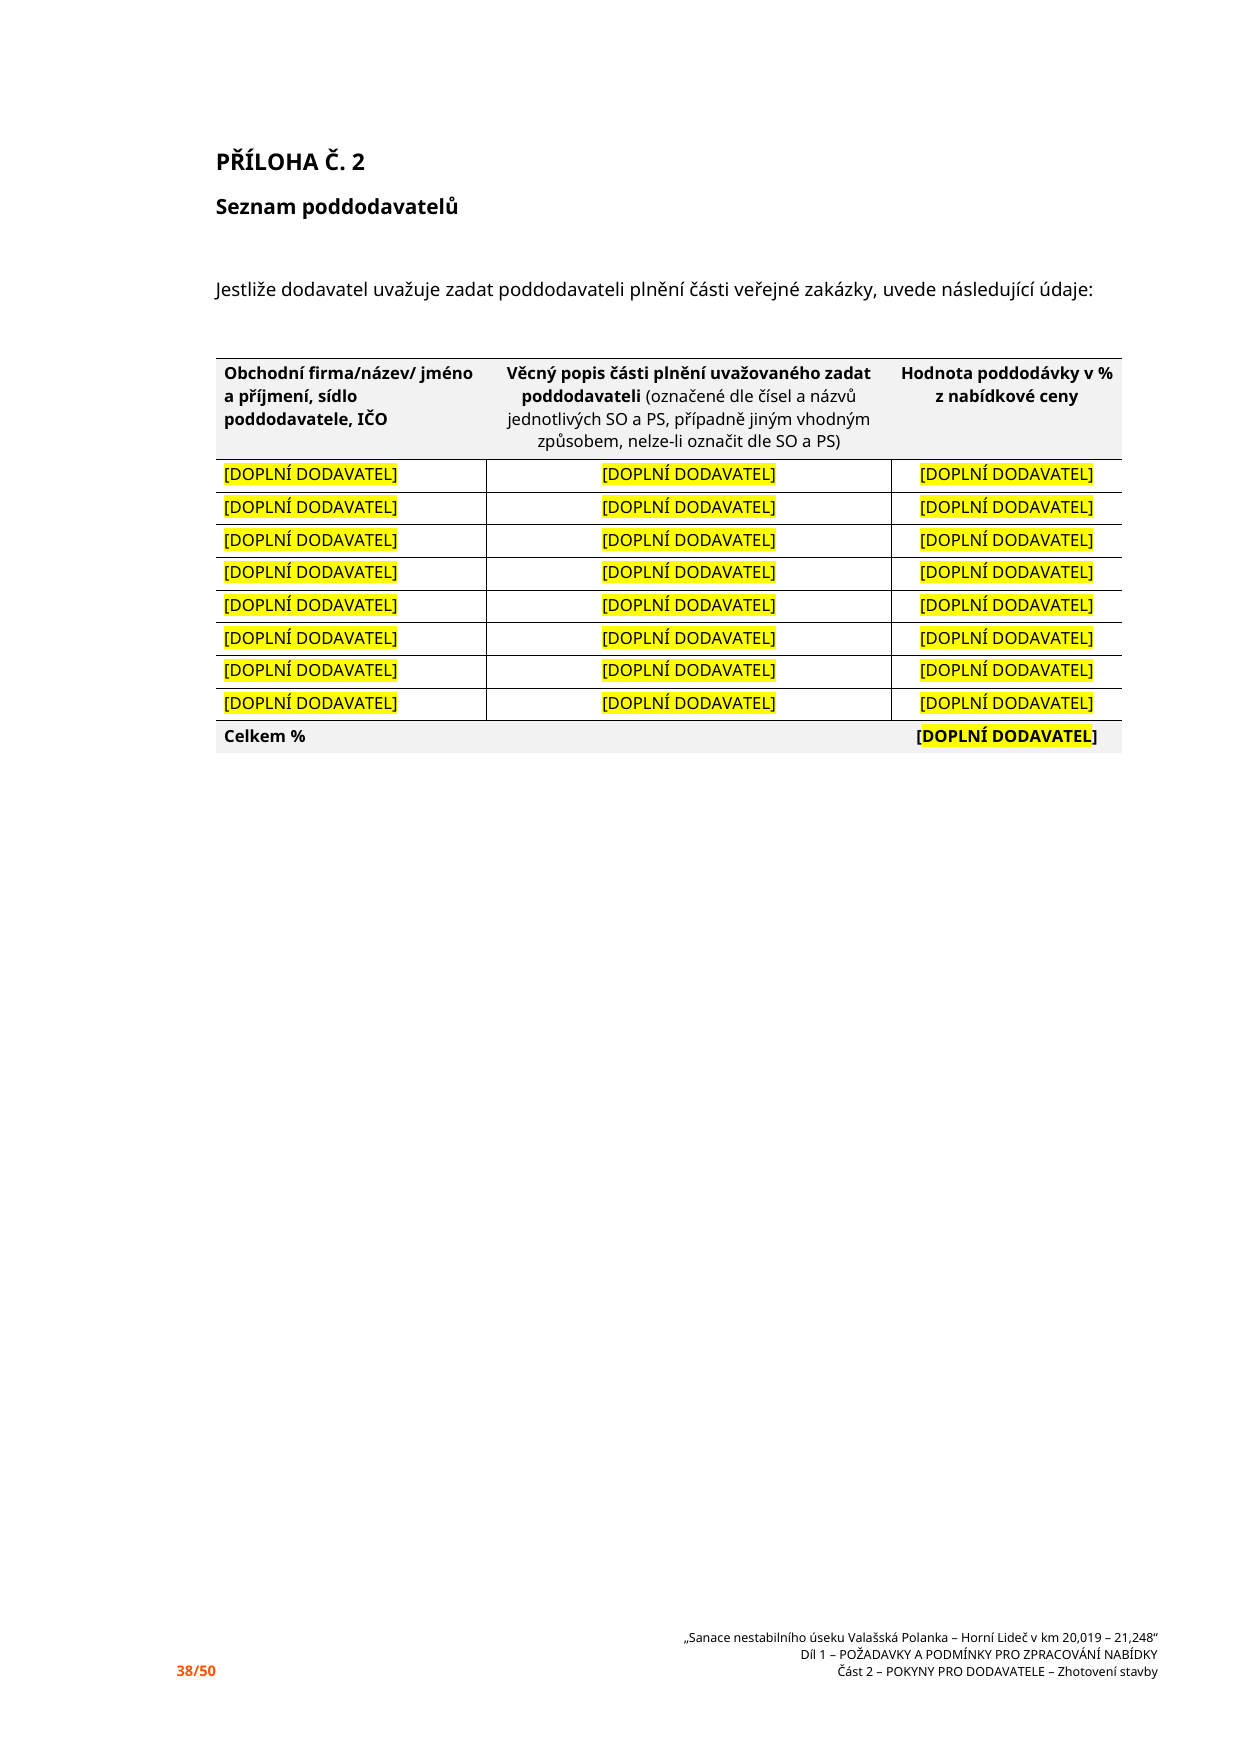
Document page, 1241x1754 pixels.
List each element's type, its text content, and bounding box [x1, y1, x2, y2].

table_cell [DOPLNÍ DODAVATEL] [487, 493, 891, 524]
table_cell [DOPLNÍ DODAVATEL] [892, 493, 1122, 524]
table_cell [DOPLNÍ DODAVATEL] [487, 558, 891, 589]
table_cell [DOPLNÍ DODAVATEL] [892, 623, 1122, 655]
table_cell [DOPLNÍ DODAVATEL] [216, 689, 486, 720]
text Jestliže dodavatel uvažuje zadat poddodavateli plnění části veřejné zakázky, uvede následující údaje: [216, 277, 1122, 302]
table_cell [DOPLNÍ DODAVATEL] [892, 525, 1122, 557]
text Příloha č. 2 [216, 146, 1122, 177]
table_cell [DOPLNÍ DODAVATEL] [487, 656, 891, 688]
table_cell [DOPLNÍ DODAVATEL] [892, 656, 1122, 688]
table_cell [DOPLNÍ DODAVATEL] [216, 460, 486, 491]
table_header Obchodní firma/název/ jméno a příjmení, sídlo poddodavatele, IČO [216, 359, 486, 459]
table_cell [DOPLNÍ DODAVATEL] [216, 525, 486, 557]
table_cell [DOPLNÍ DODAVATEL] [487, 689, 891, 720]
table_cell [DOPLNÍ DODAVATEL] [216, 656, 486, 688]
table_cell [DOPLNÍ DODAVATEL] [487, 623, 891, 655]
table_cell [DOPLNÍ DODAVATEL] [892, 591, 1122, 622]
table_header Hodnota poddodávky v % z nabídkové ceny [891, 359, 1122, 459]
table_cell [DOPLNÍ DODAVATEL] [216, 591, 486, 622]
table_cell [DOPLNÍ DODAVATEL] [891, 721, 1122, 753]
table_cell Celkem % [216, 721, 486, 753]
table_cell [DOPLNÍ DODAVATEL] [216, 493, 486, 524]
table_cell [DOPLNÍ DODAVATEL] [216, 558, 486, 589]
table_header Věcný popis části plnění uvažovaného zadat poddodavateli (označené dle čísel a názvů jednotlivých SO a PS, případně jiným vhodným způsobem, nelze-li označit dle SO a PS) [486, 359, 891, 459]
table_cell [DOPLNÍ DODAVATEL] [487, 460, 891, 491]
table_cell [DOPLNÍ DODAVATEL] [892, 460, 1122, 491]
table_cell [DOPLNÍ DODAVATEL] [892, 558, 1122, 589]
table_cell [DOPLNÍ DODAVATEL] [487, 525, 891, 557]
table_cell [DOPLNÍ DODAVATEL] [216, 623, 486, 655]
table_cell [DOPLNÍ DODAVATEL] [487, 591, 891, 622]
table_cell [DOPLNÍ DODAVATEL] [892, 689, 1122, 720]
text Seznam poddodavatelů [216, 192, 1122, 221]
table_cell [486, 721, 891, 753]
